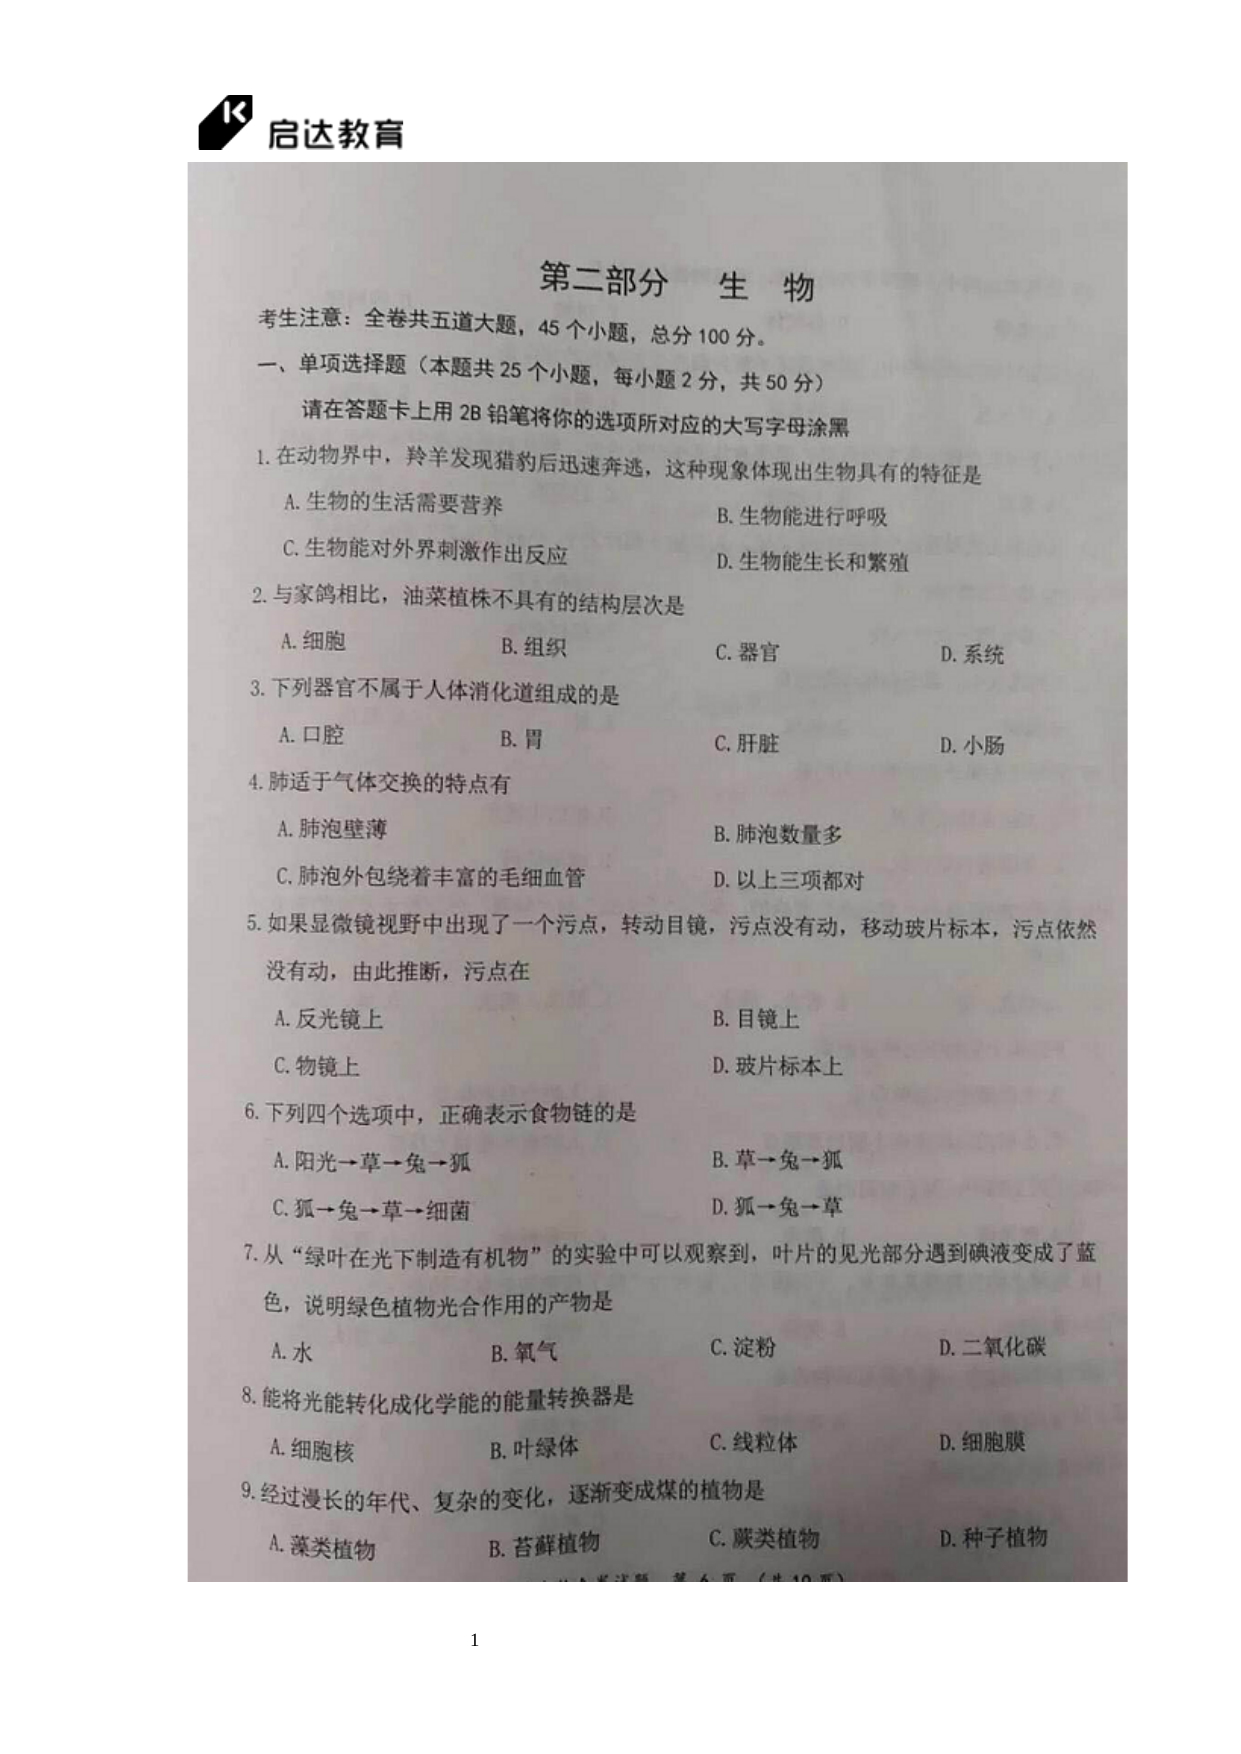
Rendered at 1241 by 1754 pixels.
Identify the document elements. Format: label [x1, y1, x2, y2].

picture [198, 95, 404, 150]
picture [187, 162, 1128, 1582]
